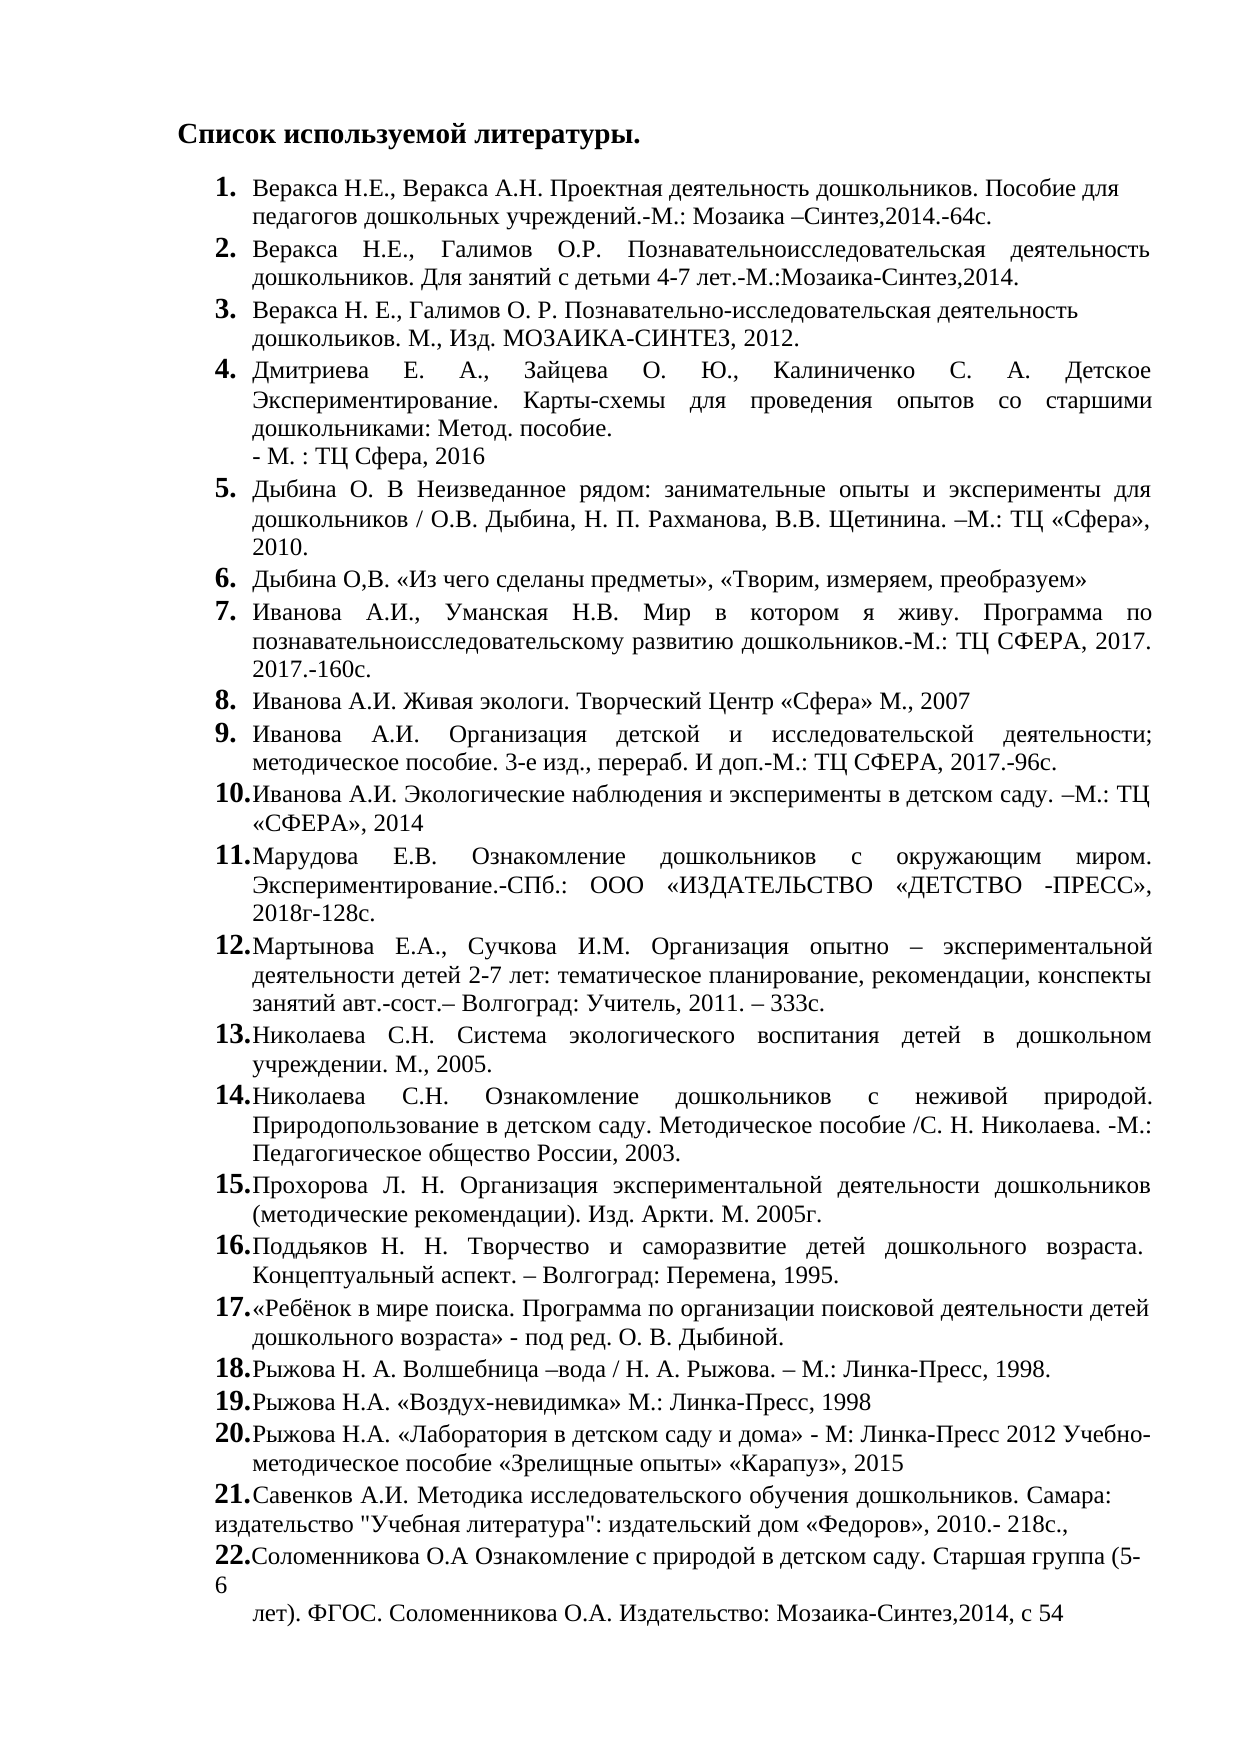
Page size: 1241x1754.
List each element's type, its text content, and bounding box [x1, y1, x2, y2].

text лет). ФГОС. Соломенникова О.А. Издательство: Мозаика-Синтез,2014, с 54 [251, 1599, 1064, 1627]
list Савенков А.И. Методика исследовательского обучения дошкольников. Самара: издательство "Учебная литература": издательский дом «Федоров», 2010.- 218с., 22.Соломенникова О.А Ознакомление с природой в детском саду. Старшая группа (5-6 [214, 1477, 1152, 1599]
list Рыжова Н. А. Волшебница –вода / Н. А. Рыжова. – М.: Линка-Пресс, 1998. [214, 1351, 1180, 1384]
list Иванова А.И. Живая экологи. Творческий Центр «Сфера» М., 2007 [214, 683, 1180, 716]
text - М. : ТЦ Сфера, 2016 [252, 442, 1180, 471]
list Прохорова Л. Н. Организация экспериментальной деятельности дошкольников (методические рекомендации). Изд. Аркти. М. 2005г. [214, 1168, 1151, 1228]
text «СФЕРА», 2014 [252, 809, 1180, 837]
list Иванова А.И., Уманская Н.В. Мир в котором я живу. Программа по познавательноисследовательскому развитию дошкольников.-М.: ТЦ СФЕРА, 2017. 2017.-160с. [214, 594, 1152, 683]
list Николаева С.Н. Система экологического воспитания детей в дошкольном учреждении. М., 2005. [214, 1018, 1151, 1077]
list Поддьяков Н. Н. Творчество и саморазвитие детей дошкольного возраста. [214, 1228, 1180, 1261]
list Иванова А.И. Организация детской и исследовательской деятельности; методическое пособие. 3-е изд., перераб. И доп.-М.: ТЦ СФЕРА, 2017.-96с. [214, 717, 1152, 776]
list Николаева С.Н. Ознакомление дошкольников с неживой природой. Природопользование в детском саду. Методическое пособие /С. Н. Николаева. -М.: Педагогическое общество России, 2003. [214, 1078, 1153, 1167]
text Концептуальный аспект. – Волгоград: Перемена, 1995. [252, 1261, 1180, 1289]
list Дыбина О,В. «Из чего сделаны предметы», «Творим, измеряем, преобразуем» [214, 561, 1180, 594]
list Мартынова Е.А., Сучкова И.М. Организация опытно – экспериментальной деятельности детей 2-7 лет: тематическое планирование, рекомендации, конспекты занятий авт.-сост.– Волгоград: Учитель, 2011. – 333с. [214, 928, 1153, 1017]
list «Ребёнок в мире поиска. Программа по организации поисковой деятельности детей дошкольного возраста» - под ред. О. В. Дыбиной. [214, 1290, 1152, 1351]
list Веракса Н.Е., Галимов О.Р. Познавательноисследовательская деятельность дошкольников. Для занятий с детьми 4-7 лет.-М.:Мозаика-Синтез,2014. [214, 232, 1151, 291]
list Иванова А.И. Экологические наблюдения и эксперименты в детском саду. –М.: ТЦ [214, 776, 1180, 809]
list Дмитриева Е. А., Зайцева О. Ю., Калиниченко С. А. Детское Экспериментирование. Карты-схемы для проведения опытов со старшими дошкольниками: Метод. пособие. [214, 353, 1152, 442]
list Рыжова Н.А. «Лаборатория в детском саду и дома» - М: Линка-Пресс 2012 Учебно- методическое пособие «Зрелищные опыты» «Карапуз», 2015 [214, 1417, 1152, 1476]
list Веракса Н. Е., Галимов О. Р. Познавательно-исследовательская деятельность дошкольиков. М., Изд. МОЗАИКА-СИНТЕЗ, 2012. [214, 293, 1152, 352]
list Марудова Е.В. Ознакомление дошкольников с окружающим миром. Экспериментирование.-СПб.: ООО «ИЗДАТЕЛЬСТВО «ДЕТСТВО -ПРЕСС», 2018г-128с. [214, 838, 1152, 927]
list Рыжова Н.А. «Воздух-невидимка» М.: Линка-Пресс, 1998 [214, 1384, 1180, 1416]
subtitle Список используемой литературы. [177, 116, 1180, 149]
list Веракса Н.Е., Веракса А.Н. Проектная деятельность дошкольников. Пособие для педагогов дошкольных учреждений.-М.: Мозаика –Синтез,2014.-64с. [214, 171, 1152, 230]
list Дыбина О. В Неизведанное рядом: занимательные опыты и эксперименты для дошкольников / О.В. Дыбина, Н. П. Рахманова, В.В. Щетинина. –М.: ТЦ «Сфера», 2010. [214, 471, 1151, 561]
